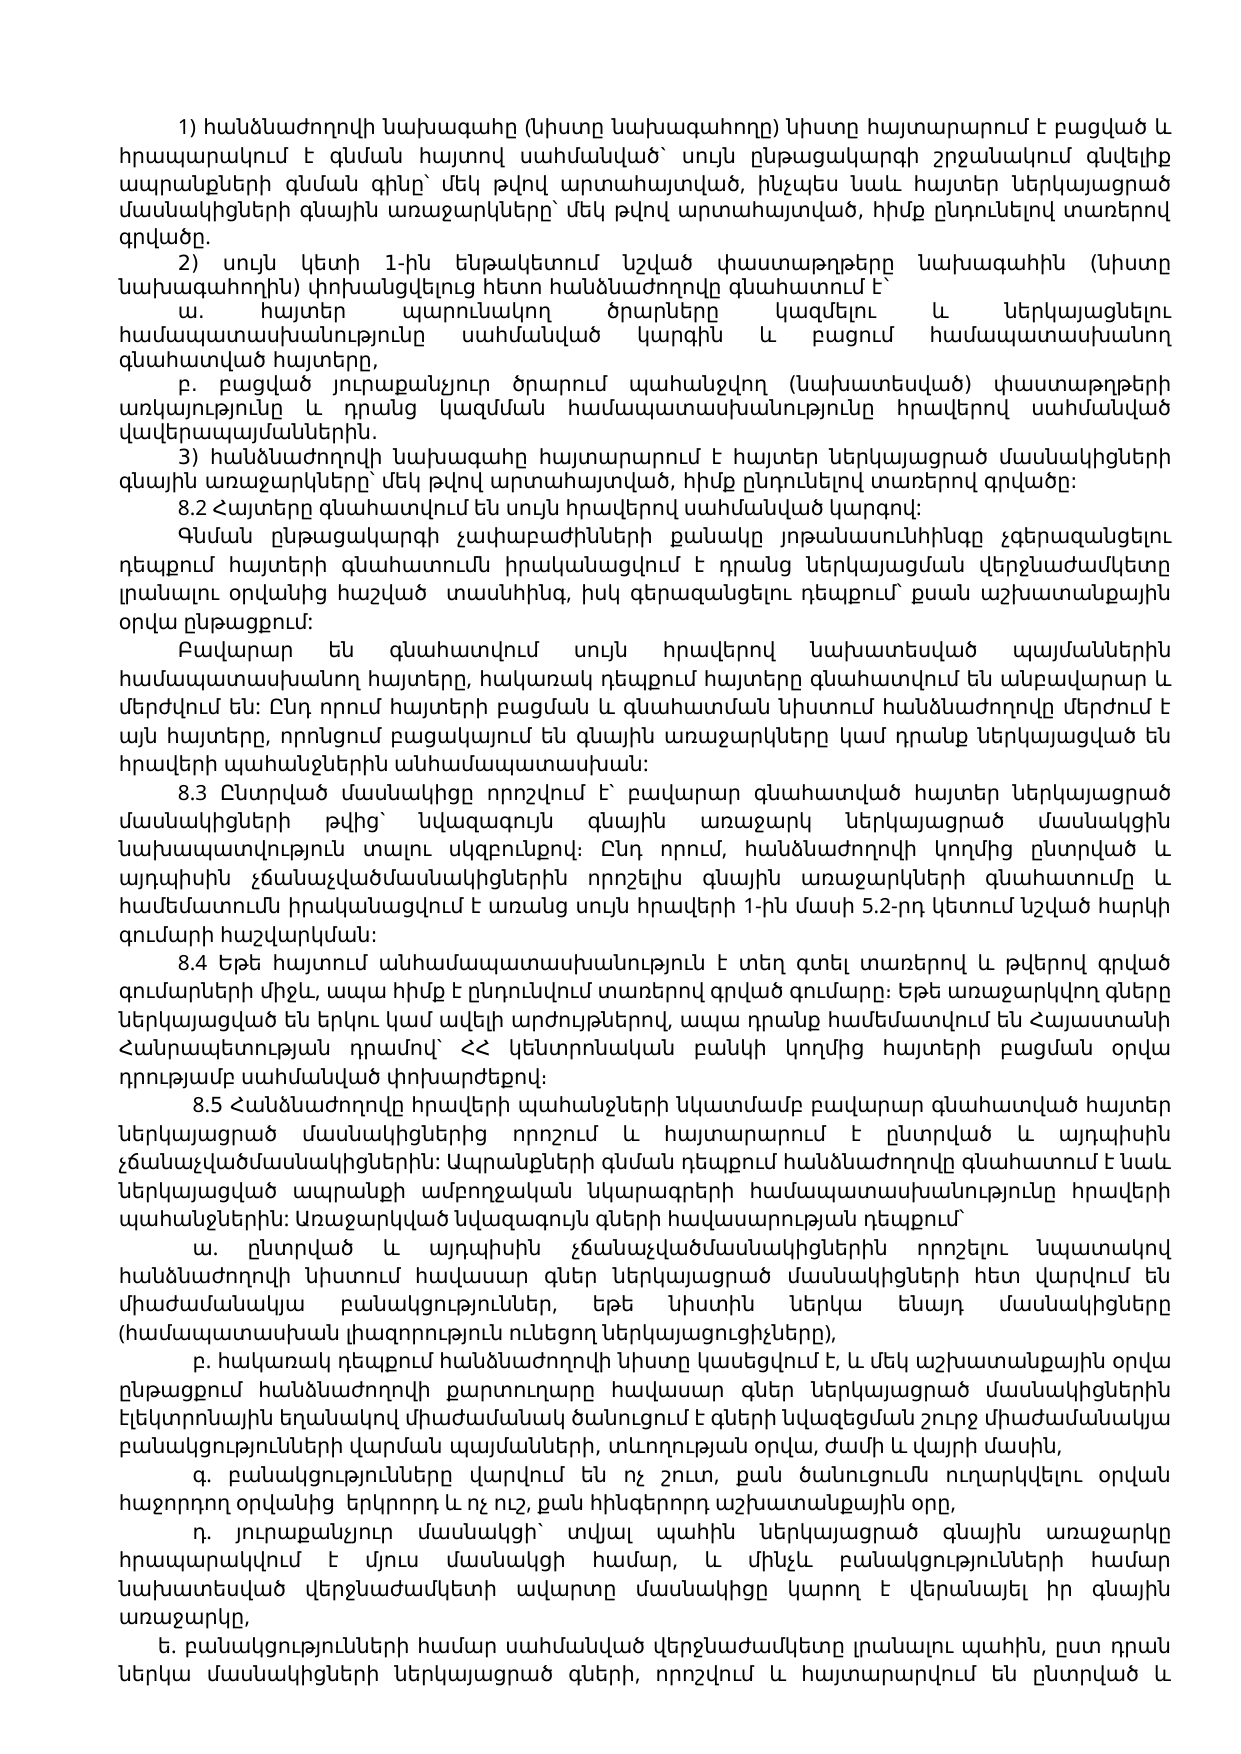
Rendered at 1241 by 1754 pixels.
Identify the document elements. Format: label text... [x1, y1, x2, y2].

text 8.3 Ընտրված մասնակիցը որոշվում է` բավարար գնահատված հայտեր ներկայացրած մասնակիցների թվից` նվազագույն գնային առաջարկ ներկայացրած մասնակցին նախապատվություն տալու սկզբունքով։ Ընդ որում, հանձնաժողովի կողմից ընտրված և այդպիսին չճանաչվածմասնակիցներին որոշելիս գնային առաջարկների գնահատումը և համեմատումն իրականացվում է առանց սույն հրավերի 1-ին մասի 5.2-րդ կետում նշված հարկի գումարի հաշվարկման: [118, 778, 1171, 948]
text Բավարար են գնահատվում սույն հրավերով նախատեսված պայմաններին համապատասխանող հայտերը, հակառակ դեպքում հայտերը գնահատվում են անբավարար և մերժվում են: Ընդ որում հայտերի բացման և գնահատման նիստում հանձնաժողովը մերժում է այն հայտերը, որոնցում բացակայում են գնային առաջարկները կամ դրանք ներկայացված են հրավերի պահանջներին անհամապատասխան: [118, 635, 1171, 778]
text դ. յուրաքանչյուր մասնակցի` տվյալ պահին ներկայացրած գնային առաջարկը հրապարակվում է մյուս մասնակցի համար, և մինչև բանակցությունների համար նախատեսված վերջնաժամկետի ավարտը մասնակիցը կարող է վերանայել իր գնային առաջարկը, [118, 1517, 1171, 1631]
text բ. հակառակ դեպքում հանձնաժողովի նիստը կասեցվում է, և մեկ աշխատանքային օրվա ընթացքում հանձնաժողովի քարտուղարը հավասար գներ ներկայացրած մասնակիցներին էլեկտրոնային եղանակով միաժամանակ ծանուցում է գների նվազեցման շուրջ միաժամանակյա բանակցությունների վարման պայմանների, տևողության օրվա, ժամի և վայրի մասին, [118, 1346, 1171, 1460]
text 8.5 Հանձնաժողովը հրավերի պահանջների նկատմամբ բավարար գնահատված հայտեր ներկայացրած մասնակիցներից որոշում և հայտարարում է ընտրված և այդպիսին չճանաչվածմասնակիցներին: Ապրանքների գնման դեպքում հանձնաժողովը գնահատում է նաև ներկայացված ապրանքի ամբողջական նկարագրերի համապատասխանությունը հրավերի պահանջներին: Առաջարկված նվազագույն գների հավասարության դեպքում՝ [118, 1090, 1171, 1233]
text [118, 1631, 1171, 1688]
text 2) սույն կետի 1-ին ենթակետում նշված փաստաթղթերը նախագահին (նիստը նախագահողին) փոխանցվելուց հետո հանձնաժողովը գնահատում է` [118, 251, 1171, 299]
text ա. ընտրված և այդպիսին չճանաչվածմասնակիցներին որոշելու նպատակով հանձնաժողովի նիստում հավասար գներ ներկայացրած մասնակիցների հետ վարվում են միաժամանակյա բանակցություններ, եթե նիստին ներկա ենայդ մասնակիցները (համապատասխան լիազորություն ունեցող ներկայացուցիչները), [118, 1233, 1171, 1346]
text ա. հայտեր պարունակող ծրարները կազմելու և ներկայացնելու համապատասխանությունը սահմանված կարգին և բացում համապատասխանող գնահատված հայտերը, [118, 299, 1171, 372]
text Գնման ընթացակարգի չափաբաժինների քանակը յոթանասունհինգը չգերազանցելու դեպքում հայտերի գնահատումն իրականացվում է դրանց ներկայացման վերջնաժամկետը լրանալու օրվանից հաշված տասնհինգ, իսկ գերազանցելու դեպքում՝ քսան աշխատանքային օրվա ընթացքում: [118, 522, 1171, 635]
text 8.2 Հայտերը գնահատվում են սույն հրավերով սահմանված կարգով: [118, 493, 1171, 522]
text 8.4 Եթե հայտում անհամապատասխանություն է տեղ գտել տառերով և թվերով գրված գումարների միջև, ապա հիմք է ընդունվում տառերով գրված գումարը։ Եթե առաջարկվող գները ներկայացված են երկու կամ ավելի արժույթներով, ապա դրանք համեմատվում են Հայաստանի Հանրապետության դրամով` ՀՀ կենտրոնական բանկի կողմից հայտերի բացման օրվա դրությամբ սահմանված փոխարժեքով։ [118, 948, 1171, 1090]
text բ. բացված յուրաքանչյուր ծրարում պահանջվող (նախատեսված) փաստաթղթերի առկայությունը և դրանց կազմման համապատասխանությունը հրավերով սահմանված վավերապայմաններին. [118, 372, 1171, 445]
text գ. բանակցությունները վարվում են ոչ շուտ, քան ծանուցումն ուղարկվելու օրվան հաջորդող օրվանից երկրորդ և ոչ ուշ, քան հինգերորդ աշխատանքային օրը, [118, 1460, 1171, 1517]
text 3) հանձնաժողովի նախագահը հայտարարում է հայտեր ներկայացրած մասնակիցների գնային առաջարկները՝ մեկ թվով արտահայտված, հիմք ընդունելով տառերով գրվածը: [118, 445, 1171, 493]
text 1) հանձնաժողովի նախագահը (նիստը նախագահողը) նիստը հայտարարում է բացված և հրապարակում է գնման հայտով սահմանված` սույն ընթացակարգի շրջանակում գնվելիք ապրանքների գնման գինը՝ մեկ թվով արտահայտված, ինչպես նաև հայտեր ներկայացրած մասնակիցների գնային առաջարկները՝ մեկ թվով արտահայտված, հիմք ընդունելով տառերով գրվածը. [118, 112, 1171, 251]
